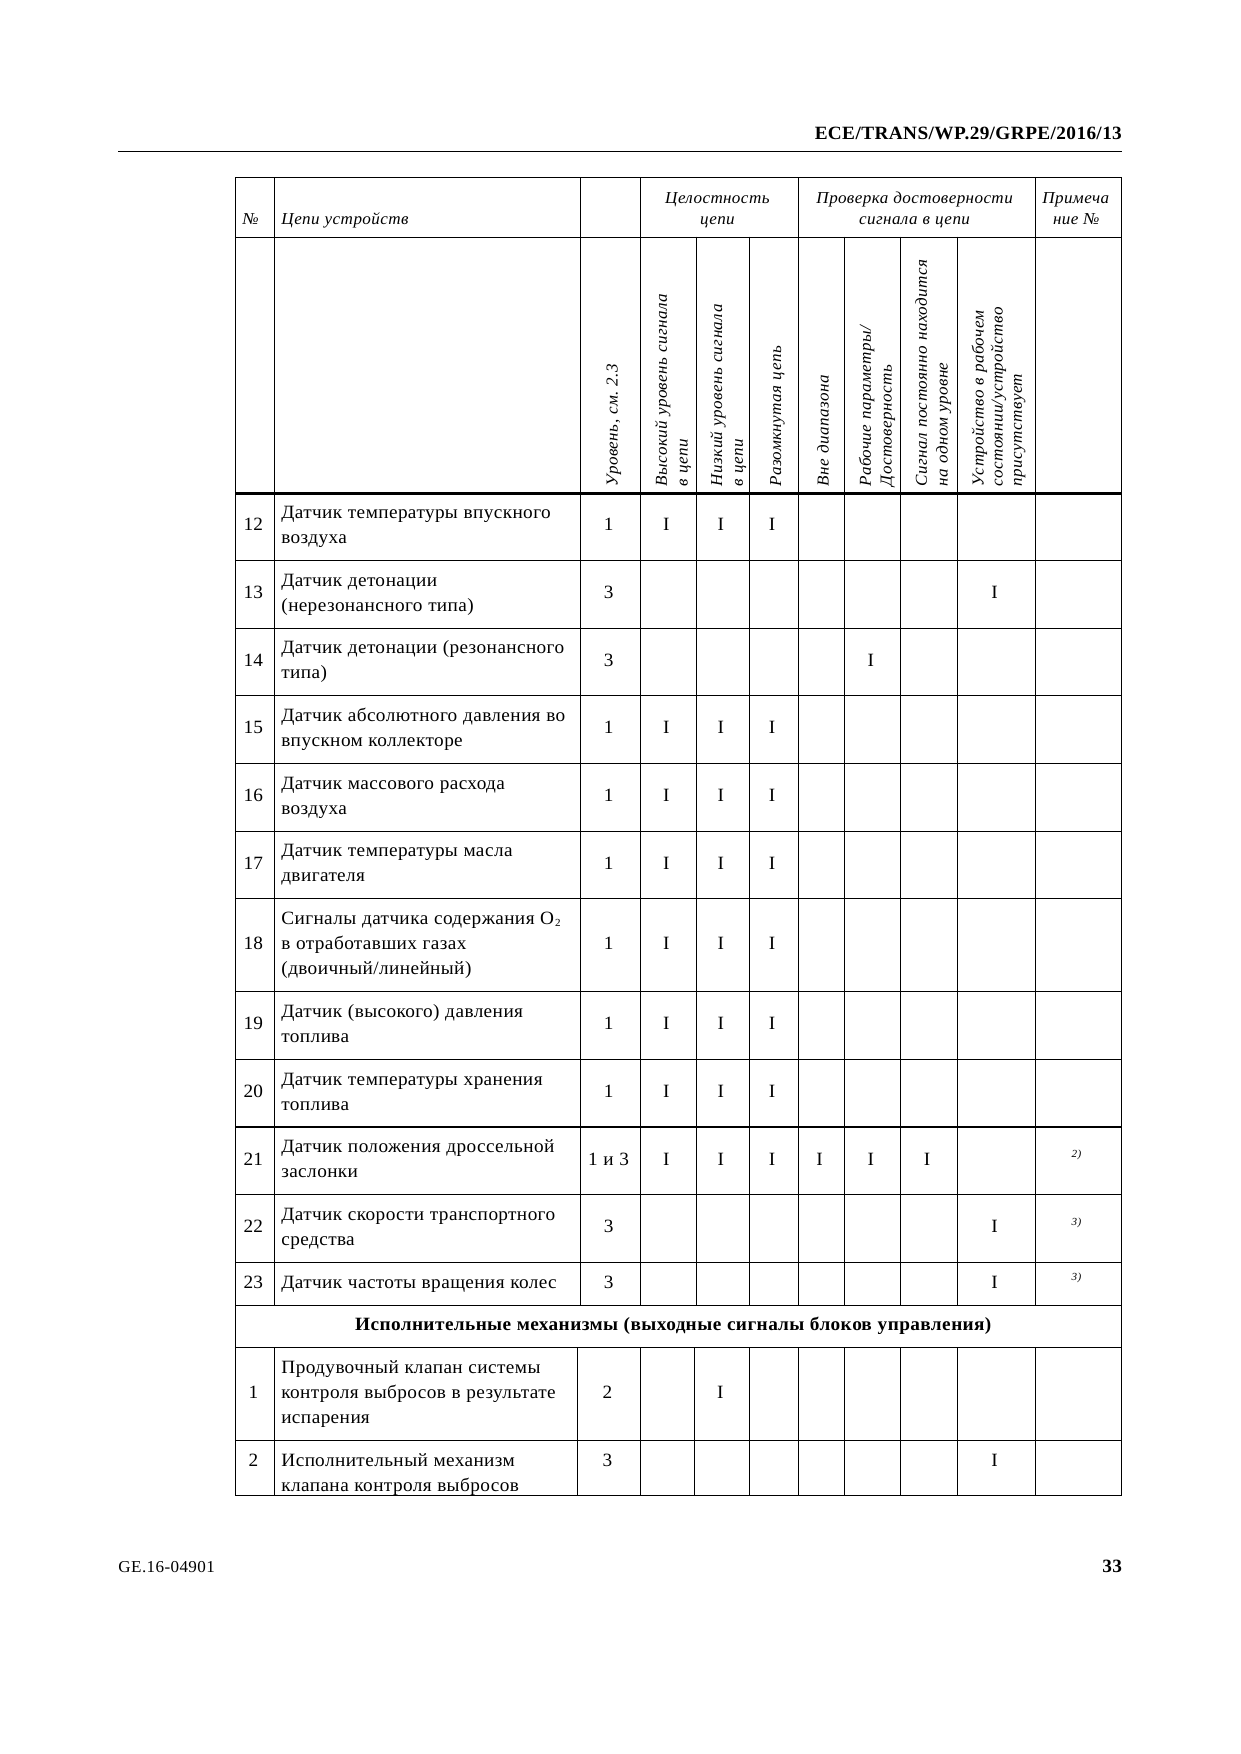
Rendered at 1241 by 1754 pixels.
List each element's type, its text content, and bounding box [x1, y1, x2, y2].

table_cell Высокий уровень сигнала в цепи [641, 238, 696, 492]
table_cell Датчик температуры впускного воздуха [275, 495, 580, 560]
table_cell [641, 1263, 696, 1304]
table_cell I [697, 992, 749, 1059]
table_cell Датчик температуры масла двигателя [275, 832, 580, 898]
table_cell [845, 992, 900, 1059]
table_cell [1036, 629, 1121, 695]
table_cell 1 и 3 [581, 1128, 640, 1194]
table_cell [958, 832, 1035, 898]
table_cell [845, 1348, 900, 1440]
table_cell 3 [578, 1441, 640, 1495]
table_cell 23 [236, 1263, 274, 1304]
table_cell I [750, 1128, 798, 1194]
table_cell I [750, 495, 798, 560]
table_cell I [958, 1263, 1035, 1304]
table_cell [901, 495, 957, 560]
table_cell Сигнал постоянно находится на одном уровне [901, 238, 957, 492]
table_cell [695, 1441, 749, 1495]
table_cell I [641, 1060, 696, 1126]
table_header Примечание № [1036, 178, 1121, 237]
table_cell [697, 561, 749, 627]
table_header Проверка достоверности сигнала в цепи [799, 178, 1035, 237]
table_cell Датчик (высокого) давления топлива [275, 992, 580, 1059]
table_cell [958, 1348, 1035, 1440]
table_cell [799, 899, 844, 991]
table_cell 2) [1036, 1128, 1121, 1194]
table_cell 2 [236, 1441, 274, 1495]
table_cell Датчик абсолютного давления во впускном коллекторе [275, 696, 580, 763]
table_cell [750, 629, 798, 695]
table_cell Исполнительный механизм клапана контроля выбросов отработавших газов (с механическим приводом) [275, 1441, 577, 1495]
table_cell 19 [236, 992, 274, 1059]
table_cell [901, 696, 957, 763]
table_cell 18 [236, 899, 274, 991]
table_cell Датчик положения дроссельной заслонки [275, 1128, 580, 1194]
table_cell 3 [581, 629, 640, 695]
table_cell I [697, 495, 749, 560]
table_cell I [750, 899, 798, 991]
table_cell I [641, 764, 696, 831]
table_cell 14 [236, 629, 274, 695]
table_cell [1036, 696, 1121, 763]
table_cell 3) [1036, 1195, 1121, 1262]
table_cell I [641, 992, 696, 1059]
table_cell [845, 1060, 900, 1126]
table_cell [750, 561, 798, 627]
table_cell I [958, 1195, 1035, 1262]
table_cell Датчик детонации (резонансного типа) [275, 629, 580, 695]
table_cell 21 [236, 1128, 274, 1194]
table_cell [799, 1348, 844, 1440]
table_cell [799, 1195, 844, 1262]
table_cell I [901, 1128, 957, 1194]
table_cell 15 [236, 696, 274, 763]
table_cell [958, 1128, 1035, 1194]
table_cell I [697, 1060, 749, 1126]
table_cell I [750, 1060, 798, 1126]
table_cell 3 [581, 561, 640, 627]
table_cell [799, 561, 844, 627]
table_cell [901, 1060, 957, 1126]
table_cell [799, 992, 844, 1059]
table_cell [799, 696, 844, 763]
table_header № [236, 178, 274, 237]
table_cell [697, 629, 749, 695]
table_cell I [641, 1128, 696, 1194]
table_cell 17 [236, 832, 274, 898]
table_cell 1 [236, 1348, 274, 1440]
table_cell [750, 1263, 798, 1304]
table_cell [901, 561, 957, 627]
table_cell [958, 764, 1035, 831]
table_cell [1036, 1060, 1121, 1126]
table_cell I [697, 764, 749, 831]
table_cell 1 [581, 764, 640, 831]
table_cell [901, 1348, 957, 1440]
table_cell [901, 899, 957, 991]
table_cell I [958, 561, 1035, 627]
table_cell Датчик скорости транспортного средства [275, 1195, 580, 1262]
table_cell [901, 629, 957, 695]
table_header [581, 178, 640, 237]
table_cell Разомкнутая цепь [750, 238, 798, 492]
table_header Цепи устройств [275, 178, 580, 237]
table_cell [1036, 495, 1121, 560]
table_cell [750, 1441, 798, 1495]
table_cell [901, 832, 957, 898]
table_cell 1 [581, 832, 640, 898]
table_cell I [697, 899, 749, 991]
table_cell [1036, 238, 1121, 492]
table_cell [1036, 1348, 1121, 1440]
table_cell [901, 764, 957, 831]
table_cell [958, 1060, 1035, 1126]
table_cell [845, 696, 900, 763]
table_cell [1036, 764, 1121, 831]
table_cell I [750, 764, 798, 831]
table_cell I [697, 832, 749, 898]
table_cell I [958, 1441, 1035, 1495]
table_cell 1 [581, 992, 640, 1059]
table_cell 1 [581, 899, 640, 991]
table_cell [750, 1348, 798, 1440]
table_cell I [697, 696, 749, 763]
table_cell [1036, 992, 1121, 1059]
table_cell I [695, 1348, 749, 1440]
table_cell [958, 495, 1035, 560]
table_cell [1036, 832, 1121, 898]
table_cell [958, 696, 1035, 763]
table_cell [750, 1195, 798, 1262]
table_cell Низкий уровень сигнала в цепи [697, 238, 749, 492]
table_cell 3 [581, 1195, 640, 1262]
table_cell [799, 832, 844, 898]
table_cell Датчик детонации (нерезонансного типа) [275, 561, 580, 627]
table_cell Рабочие параметры/ Достоверность [845, 238, 900, 492]
table_cell [901, 1263, 957, 1304]
table_cell [845, 1441, 900, 1495]
table_cell I [750, 696, 798, 763]
table_cell I [641, 832, 696, 898]
table_cell 2 [578, 1348, 640, 1440]
table_cell [799, 764, 844, 831]
table_cell Датчик температуры хранения топлива [275, 1060, 580, 1126]
table_cell I [799, 1128, 844, 1194]
table_cell 20 [236, 1060, 274, 1126]
table_cell [901, 1441, 957, 1495]
table_cell Датчик массового расхода воздуха [275, 764, 580, 831]
table_cell I [845, 1128, 900, 1194]
table_cell [845, 764, 900, 831]
table_cell [236, 238, 274, 492]
table_cell Вне диапазона [799, 238, 844, 492]
table_cell I [641, 899, 696, 991]
table_cell [799, 495, 844, 560]
table_cell [697, 1263, 749, 1304]
table_cell 13 [236, 561, 274, 627]
table_cell [1036, 1441, 1121, 1495]
table_cell I [750, 832, 798, 898]
table_cell [799, 1263, 844, 1304]
table_cell Устройство в рабочем состоянии/устройство присутствует [958, 238, 1035, 492]
table_cell 16 [236, 764, 274, 831]
table_cell Продувочный клапан системы контроля выбросов в результате испарения [275, 1348, 577, 1440]
table_cell [845, 561, 900, 627]
table_cell I [697, 1128, 749, 1194]
table_cell Исполнительные механизмы (выходные сигналы блоков управления) [236, 1306, 1121, 1347]
table_cell Датчик частоты вращения колес [275, 1263, 580, 1304]
table_cell I [641, 495, 696, 560]
table_cell [641, 629, 696, 695]
table_cell I [641, 696, 696, 763]
table_cell [799, 1441, 844, 1495]
table_cell [275, 238, 580, 492]
table_cell 12 [236, 495, 274, 560]
table_cell [641, 1441, 694, 1495]
table_cell [901, 1195, 957, 1262]
table_cell [901, 992, 957, 1059]
table_cell [958, 992, 1035, 1059]
table_cell Уровень, см. 2.3 [581, 238, 640, 492]
table_cell [799, 629, 844, 695]
table_cell [845, 495, 900, 560]
table_cell Сигналы датчика содержания О2 в отработавших газах (двоичный/линейный) [275, 899, 580, 991]
table_cell 1 [581, 495, 640, 560]
table_cell [845, 1263, 900, 1304]
table_cell I [845, 629, 900, 695]
table_cell 3) [1036, 1263, 1121, 1304]
table_cell 1 [581, 1060, 640, 1126]
table_cell [845, 899, 900, 991]
table_cell [1036, 899, 1121, 991]
table_cell [958, 899, 1035, 991]
table_cell [1036, 561, 1121, 627]
table_cell [845, 832, 900, 898]
table_cell 22 [236, 1195, 274, 1262]
table_cell [958, 629, 1035, 695]
table_cell 3 [581, 1263, 640, 1304]
table_header Целостность цепи [641, 178, 798, 237]
table_cell 1 [581, 696, 640, 763]
table_cell [641, 561, 696, 627]
table_cell [641, 1195, 696, 1262]
table_cell [799, 1060, 844, 1126]
table_cell [641, 1348, 694, 1440]
table_cell [697, 1195, 749, 1262]
table_cell I [750, 992, 798, 1059]
table_cell [845, 1195, 900, 1262]
